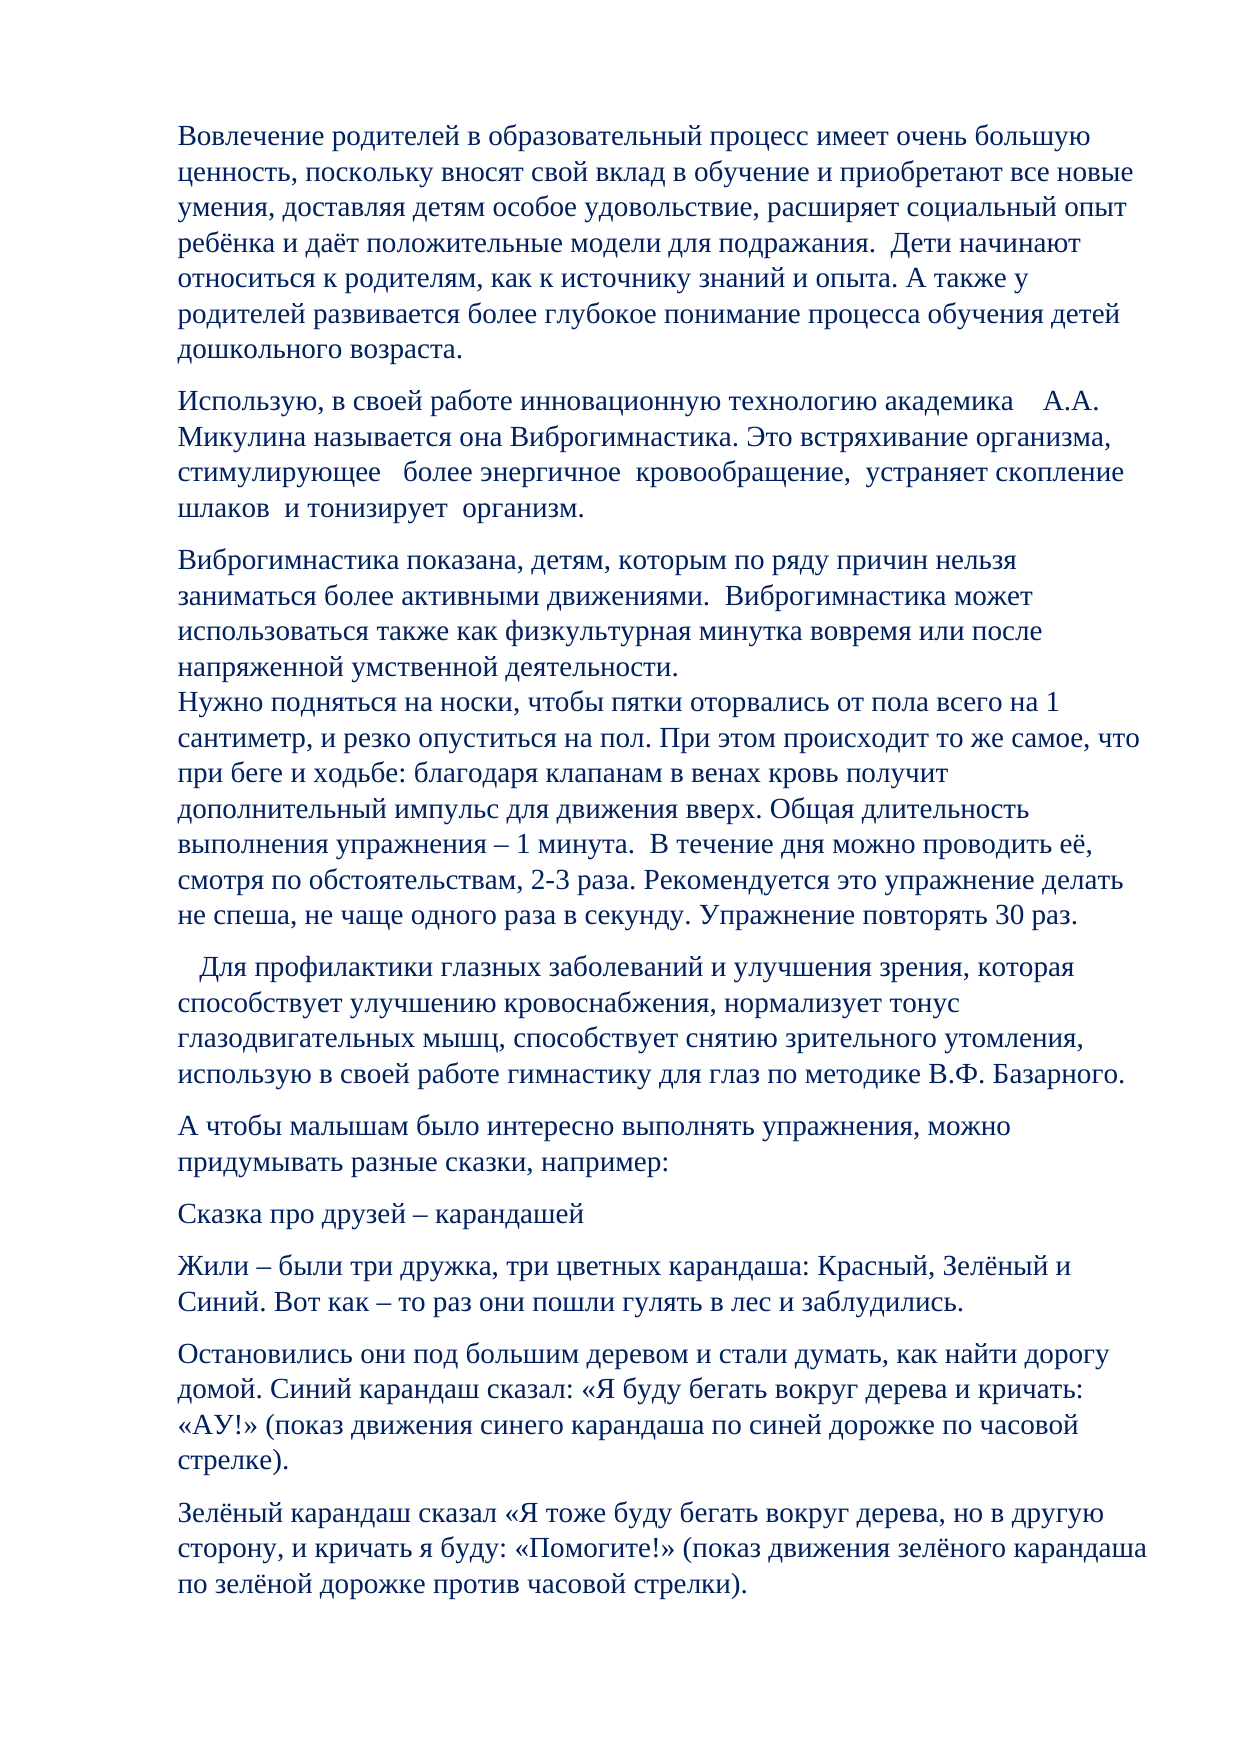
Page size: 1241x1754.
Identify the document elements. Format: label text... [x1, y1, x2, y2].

text Вовлечение родителей в образовательный процесс имеет очень большую ценность, поскольку вносят свой вклад в обучение и приобретают все новые умения, доставляя детям особое удовольствие, расширяет социальный опыт ребёнка и даёт положительные модели для подражания. Дети начинают относиться к родителям, как к источнику знаний и опыта. А также у родителей развивается более глубокое понимание процесса обучения детей дошкольного возраста. [177, 118, 1152, 365]
text Виброгимнастика показана, детям, которым по ряду причин нельзя заниматься более активными движениями. Виброгимнастика может использоваться также как физкультурная минутка вовремя или после напряженной умственной деятельности. Нужно подняться на носки, чтобы пятки оторвались от пола всего на 1 сантиметр, и резко опуститься на пол. При этом происходит то же самое, что при беге и ходьбе: благодаря клапанам в венах кровь получит дополнительный импульс для движения вверх. Общая длительность выполнения упражнения – 1 минута. В течение дня можно проводить её, смотря по обстоятельствам, 2-3 раза. Рекомендуется это упражнение делать не спеша, не чаще одного раза в секунду. Упражнение повторять 30 раз. [177, 542, 1152, 931]
text Сказка про друзей – карандашей [177, 1196, 1152, 1229]
text Зелёный карандаш сказал «Я тоже буду бегать вокруг дерева, но в другую сторону, и кричать я буду: «Помогите!» (показ движения зелёного карандаша по зелёной дорожке против часовой стрелки). [177, 1495, 1152, 1599]
text Жили – были три дружка, три цветных карандаша: Красный, Зелёный и Синий. Вот как – то раз они пошли гулять в лес и заблудились. [177, 1248, 1152, 1317]
text Использую, в своей работе инновационную технологию академика А.А. Микулина называется она Виброгимнастика. Это встряхивание организма, стимулирующее более энергичное кровообращение, устраняет скопление шлаков и тонизирует организм. [177, 383, 1152, 523]
text А чтобы малышам было интересно выполнять упражнения, можно придумывать разные сказки, например: [177, 1108, 1152, 1177]
text Остановились они под большим деревом и стали думать, как найти дорогу домой. Синий карандаш сказал: «Я буду бегать вокруг дерева и кричать: «АУ!» (показ движения синего карандаша по синей дорожке по часовой стрелке). [177, 1336, 1152, 1476]
text Для профилактики глазных заболеваний и улучшения зрения, которая способствует улучшению кровоснабжения, нормализует тонус глазодвигательных мышц, способствует снятию зрительного утомления, использую в своей работе гимнастику для глаз по методике В.Ф. Базарного. [177, 949, 1152, 1090]
